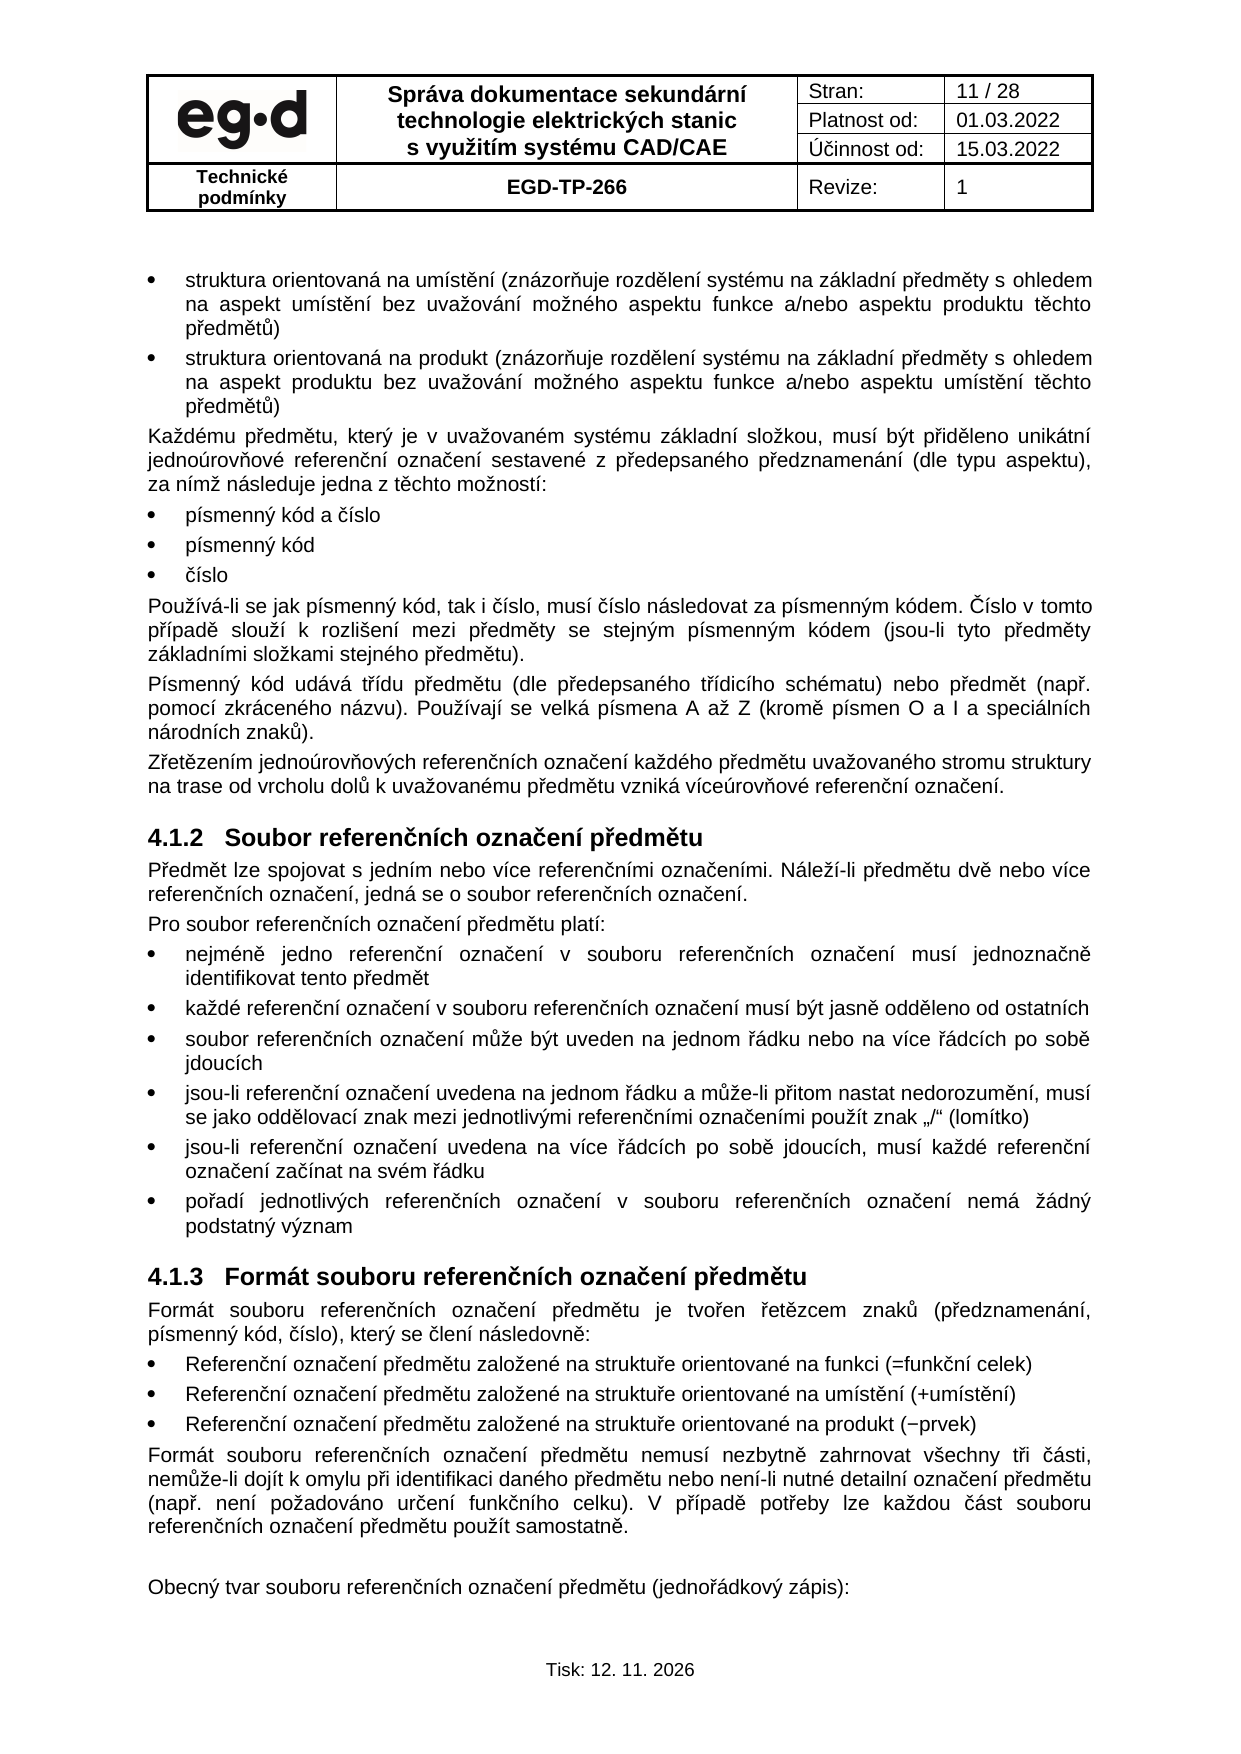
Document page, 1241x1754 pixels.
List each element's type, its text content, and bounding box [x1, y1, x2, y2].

text struktura orientovaná na produkt (znázorňuje rozdělení systému na základní předměty s ohledem na aspekt produktu bez uvažování možného aspektu funkce a/nebo aspektu umístění těchto předmětů) [148, 346, 1092, 418]
text pořadí jednotlivých referenčních označení v souboru referenčních označení nemá žádný podstatný význam [148, 1189, 1092, 1237]
text písmenný kód [148, 533, 1092, 557]
subtitle Formát souboru referenčních označení předmětu [148, 1262, 1092, 1291]
text Obecný tvar souboru referenčních označení předmětu (jednořádkový zápis): [148, 1575, 1092, 1599]
text nejméně jedno referenční označení v souboru referenčních označení musí jednoznačně identifikovat tento předmět [148, 942, 1092, 990]
picture [177, 90, 307, 152]
text Předmět lze spojovat s jedním nebo více referenčními označeními. Náleží-li předmětu dvě nebo více referenčních označení, jedná se o soubor referenčních označení. [148, 858, 1092, 906]
text jsou-li referenční označení uvedena na více řádcích po sobě jdoucích, musí každé referenční označení začínat na svém řádku [148, 1135, 1092, 1183]
text struktura orientovaná na umístění (znázorňuje rozdělení systému na základní předměty s ohledem na aspekt umístění bez uvažování možného aspektu funkce a/nebo aspektu produktu těchto předmětů) [148, 268, 1092, 340]
text Referenční označení předmětu založené na struktuře orientované na funkci (=funkční celek) [148, 1352, 1092, 1376]
text Písmenný kód udává třídu předmětu (dle předepsaného třídicího schématu) nebo předmět (např. pomocí zkráceného názvu). Používají se velká písmena A až Z (kromě písmen O a I a speciálních národních znaků). [148, 672, 1092, 743]
text Používá-li se jak písmenný kód, tak i číslo, musí číslo následovat za písmenným kódem. Číslo v tomto případě slouží k rozlišení mezi předměty se stejným písmenným kódem (jsou-li tyto předměty základními složkami stejného předmětu). [148, 593, 1092, 665]
text soubor referenčních označení může být uveden na jednom řádku nebo na více řádcích po sobě jdoucích [148, 1027, 1092, 1074]
text Formát souboru referenčních označení předmětu je tvořen řetězcem znaků (předznamenání, písmenný kód, číslo), který se člení následovně: [148, 1297, 1092, 1345]
text Formát souboru referenčních označení předmětu nemusí nezbytně zahrnovat všechny tři části, nemůže-li dojít k omylu při identifikaci daného předmětu nebo není-li nutné detailní označení předmětu (např. není požadováno určení funkčního celku). V případě potřeby lze každou část souboru referenčních označení předmětu použít samostatně. [148, 1442, 1092, 1538]
text číslo [148, 563, 1092, 587]
text Každému předmětu, který je v uvažovaném systému základní složkou, musí být přiděleno unikátní jednoúrovňové referenční označení sestavené z předepsaného předznamenání (dle typu aspektu), za nímž následuje jedna z těchto možností: [148, 424, 1092, 496]
text Referenční označení předmětu založené na struktuře orientované na produkt (−prvek) [148, 1412, 1092, 1436]
text Zřetězením jednoúrovňových referenčních označení každého předmětu uvažovaného stromu struktury na trase od vrcholu dolů k uvažovanému předmětu vzniká víceúrovňové referenční označení. [148, 750, 1092, 798]
text Pro soubor referenčních označení předmětu platí: [148, 912, 1092, 936]
text každé referenční označení v souboru referenčních označení musí být jasně odděleno od ostatních [148, 996, 1092, 1020]
text písmenný kód a číslo [148, 502, 1092, 527]
text jsou-li referenční označení uvedena na jednom řádku a může-li přitom nastat nedorozumění, musí se jako oddělovací znak mezi jednotlivými referenčními označeními použít znak „/“ (lomítko) [148, 1081, 1092, 1129]
subtitle Soubor referenčních označení předmětu [148, 823, 1092, 851]
text Referenční označení předmětu založené na struktuře orientované na umístění (+umístění) [148, 1382, 1092, 1406]
